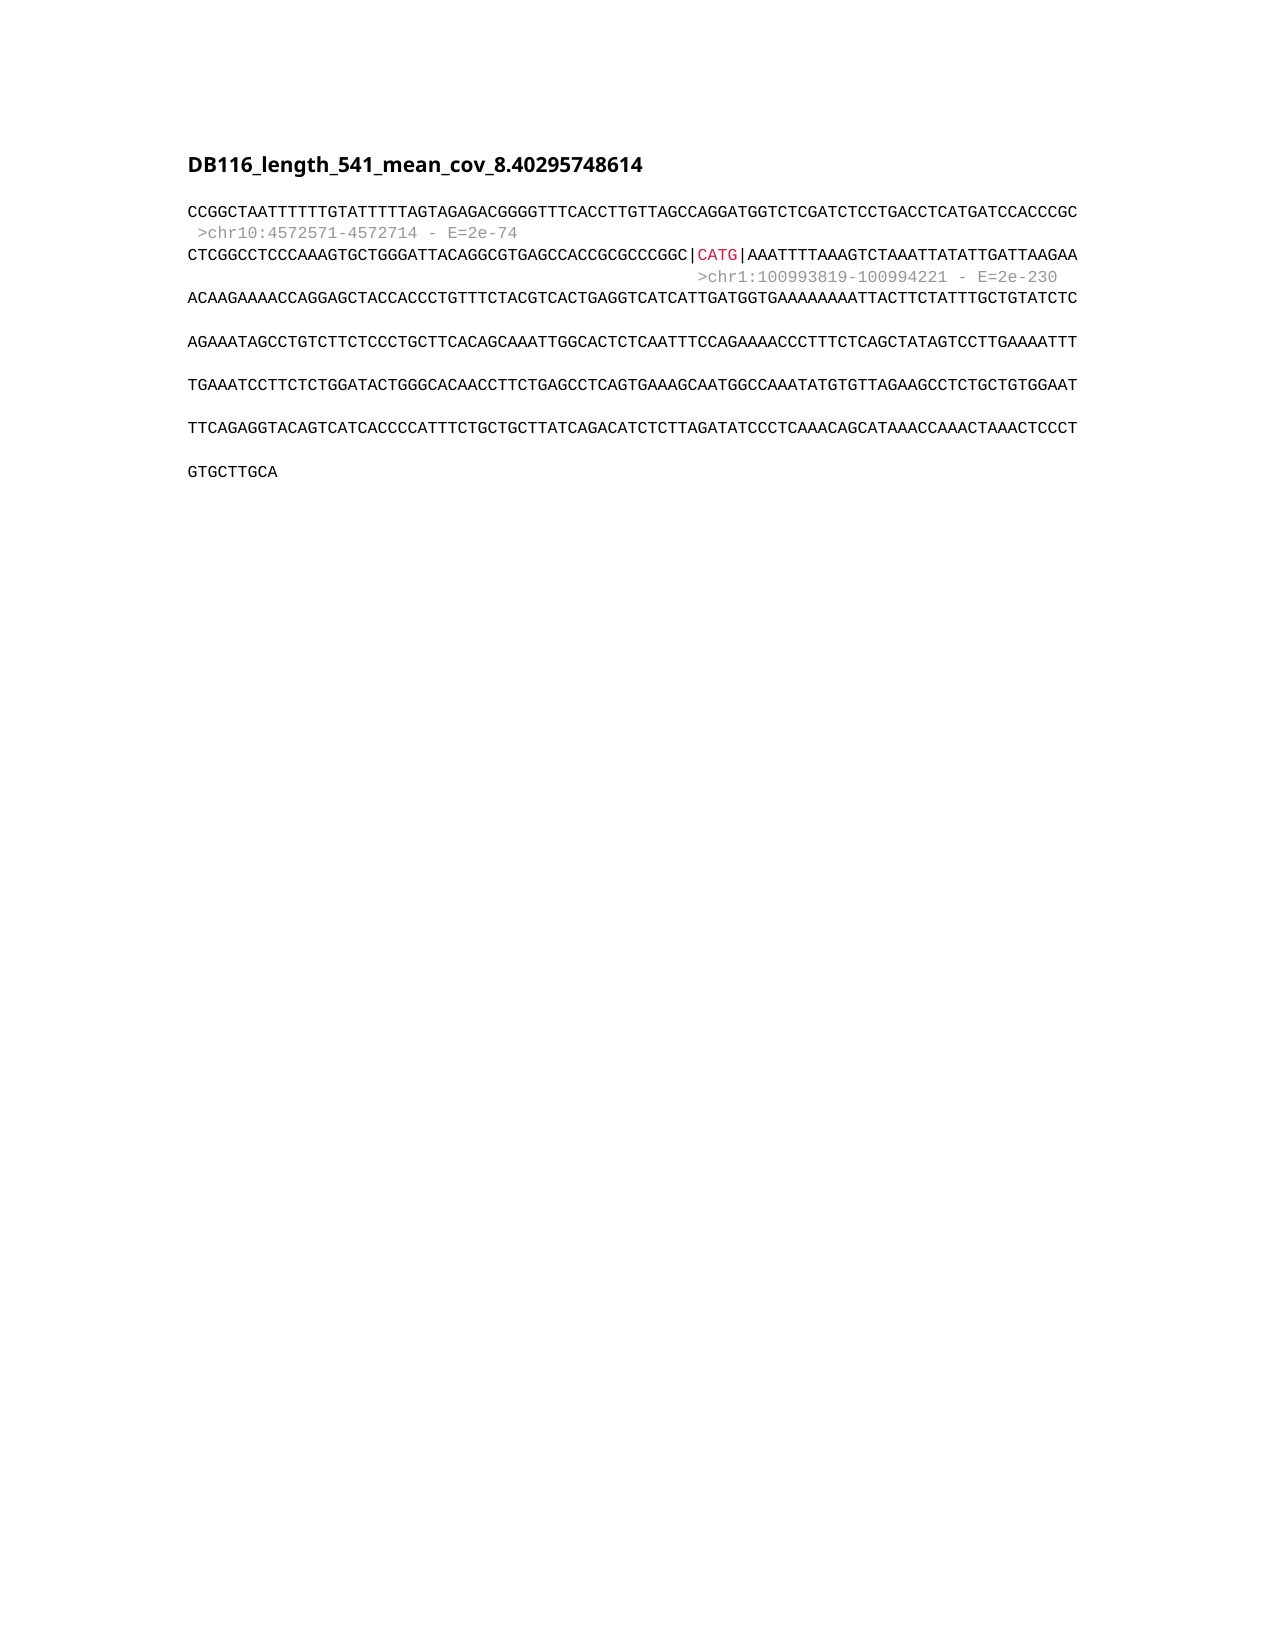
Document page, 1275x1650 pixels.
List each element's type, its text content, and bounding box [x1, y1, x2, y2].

text DB116_length_541_mean_cov_8.40295748614 [187, 150, 1087, 178]
text CCGGCTAATTTTTTGTATTTTTAGTAGAGACGGGGTTTCACCTTGTTAGCCAGGATGGTCTCGATCTCCTGACCTCATGATCCACCCGC >chr10:4572571-4572714 - E=2e-74 CTCGGCCTCCCAAAGTGCTGGGATTACAGGCGTGAGCCACCGCGCCCGGC|CATG|AAATTTTAAAGTCTAAATTATATTGATTAAGAA >chr1:100993819-100994221 - E=2e-230 ACAAGAAAACCAGGAGCTACCACCCTGTTTCTACGTCACTGAGGTCATCATTGATGGTGAAAAAAAATTACTTCTATTTGCTGTATCTC AGAAATAGCCTGTCTTCTCCCTGCTTCACAGCAAATTGGCACTCTCAATTTCCAGAAAACCCTTTCTCAGCTATAGTCCTTGAAAATTT TGAAATCCTTCTCTGGATACTGGGCACAACCTTCTGAGCCTCAGTGAAAGCAATGGCCAAATATGTGTTAGAAGCCTCTGCTGTGGAAT TTCAGAGGTACAGTCATCACCCCATTTCTGCTGCTTATCAGACATCTCTTAGATATCCCTCAAACAGCATAAACCAAACTAAACTCCCT GTGCTTGCA [187, 203, 1087, 482]
